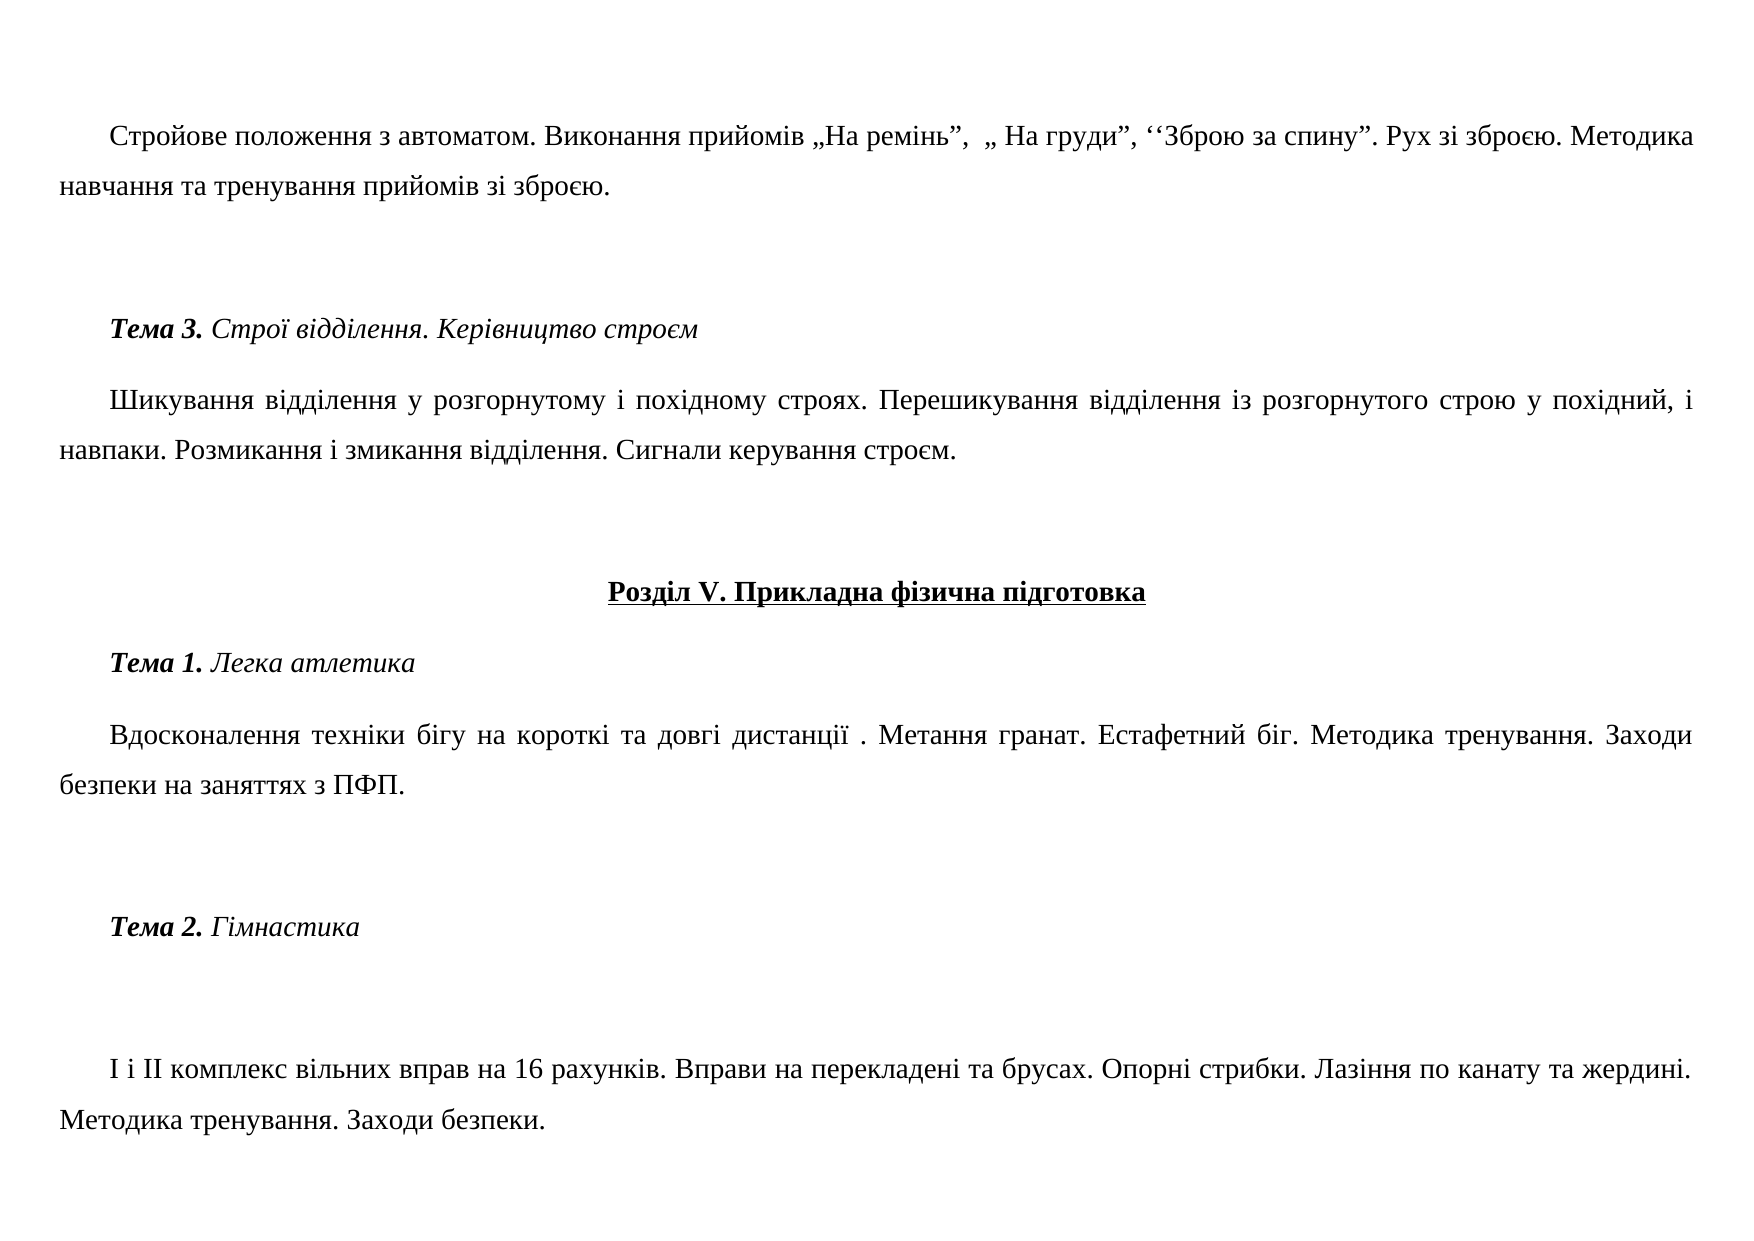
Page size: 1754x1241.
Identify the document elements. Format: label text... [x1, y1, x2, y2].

text Тема 1. Легка атлетика [59, 646, 1695, 679]
text Тема 3. Строї відділення. Керівництво строєм [59, 311, 1695, 344]
text Стройове положення з автоматом. Виконання прийомів „На ремінь”, „ На груди”, ‘‘Зброю за спину”. Рух зі зброєю. Методика навчання та тренування прийомів зі зброєю. [59, 118, 1695, 202]
text Тема 2. Гімнастика [59, 909, 1695, 943]
text І і ІІ комплекс вільних вправ на 16 рахунків. Вправи на перекладені та брусах. Опорні стрибки. Лазіння по канату та жердині. Методика тренування. Заходи безпеки. [59, 1052, 1695, 1136]
text Розділ V. Прикладна фізична підготовка [59, 574, 1695, 608]
text Шикування відділення у розгорнутому і похідному строях. Перешикування відділення із розгорнутого строю у похідний, і навпаки. Розмикання і змикання відділення. Сигнали керування строєм. [59, 382, 1695, 466]
text Вдосконалення техніки бігу на короткі та довгі дистанції . Метання гранат. Естафетний біг. Методика тренування. Заходи безпеки на заняттях з ПФП. [59, 717, 1695, 801]
